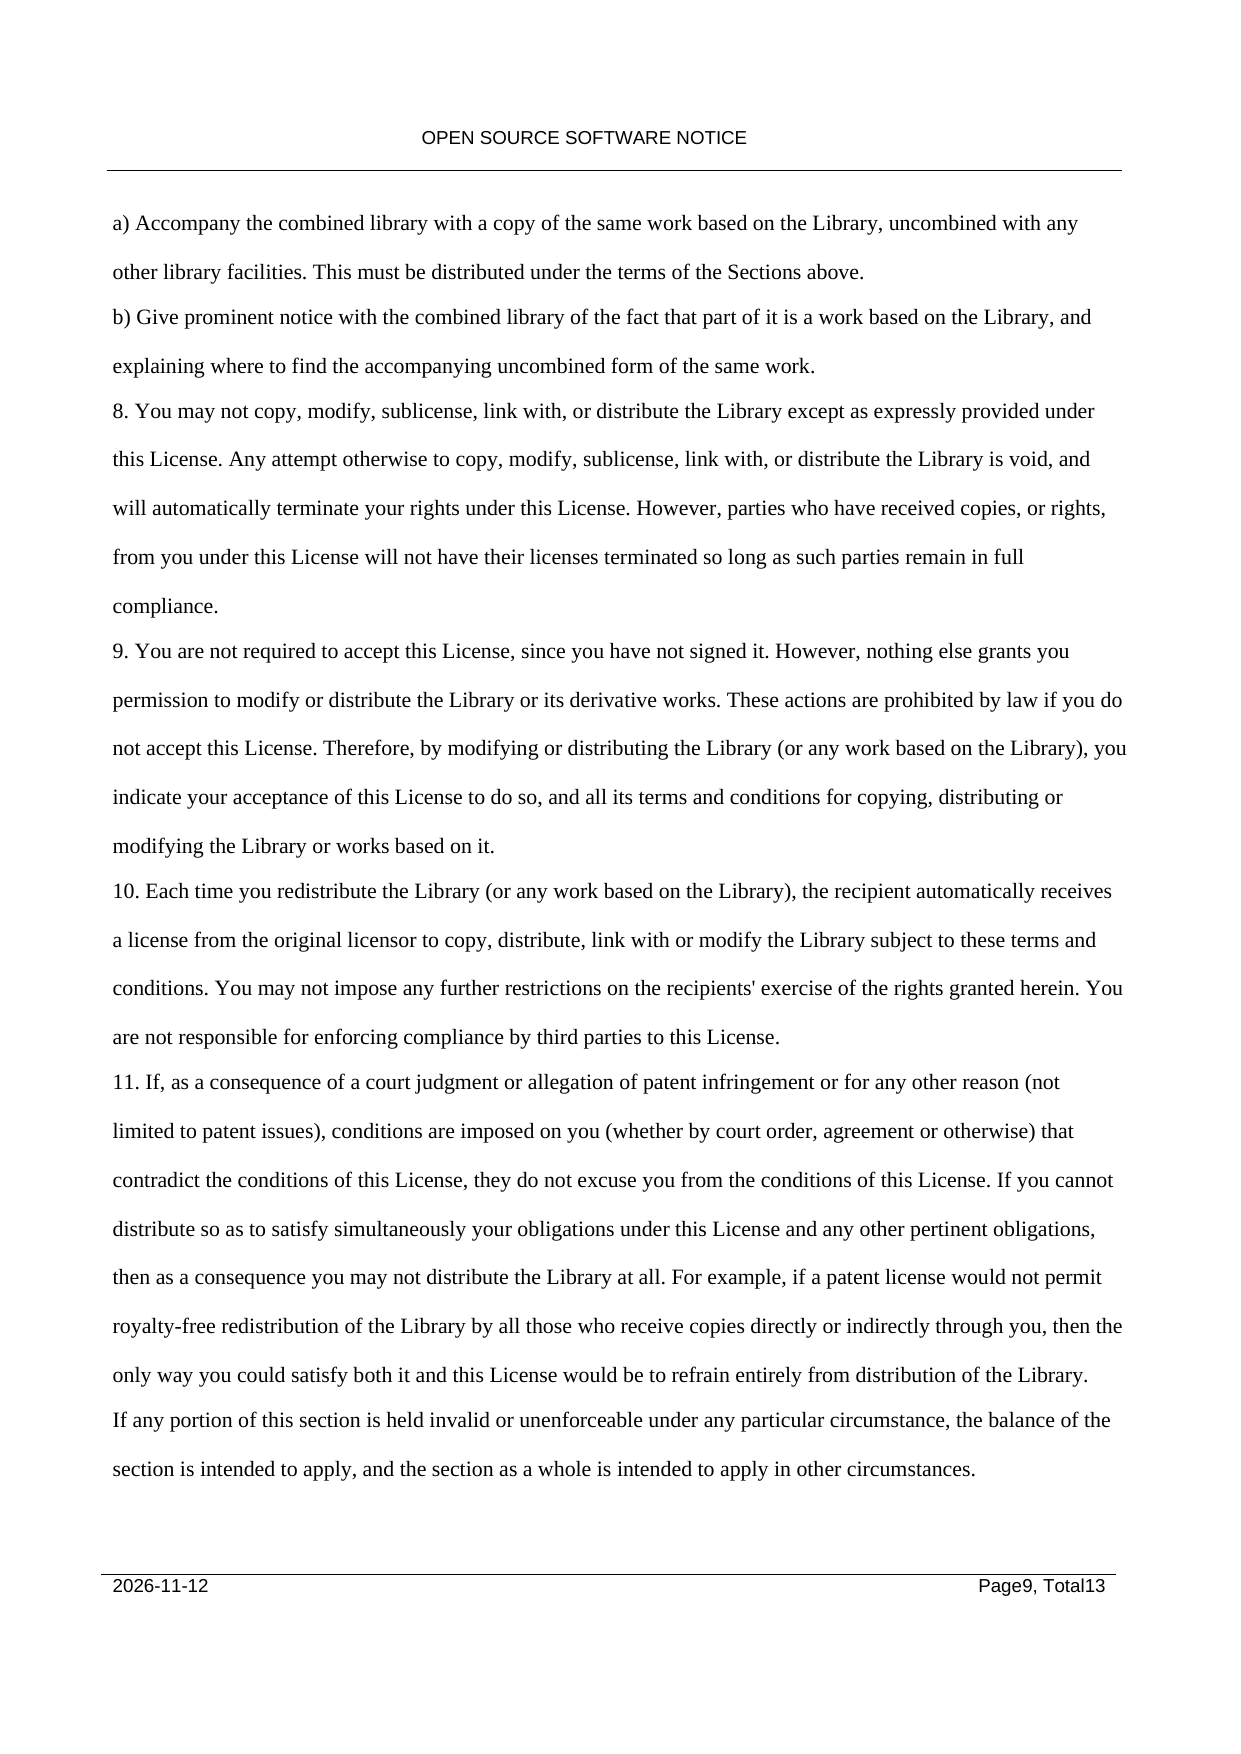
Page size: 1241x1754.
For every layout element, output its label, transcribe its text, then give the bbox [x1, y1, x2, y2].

text a) Accompany the combined library with a copy of the same work based on the Library, uncombined with any other library facilities. This must be distributed under the terms of the Sections above. [112, 206, 1128, 288]
text 10. Each time you redistribute the Library (or any work based on the Library), the recipient automatically receives a license from the original licensor to copy, distribute, link with or modify the Library subject to these terms and conditions. You may not impose any further restrictions on the recipients' exercise of the rights granted herein. You are not responsible for enforcing compliance by third parties to this License. [112, 874, 1128, 1053]
text 8. You may not copy, modify, sublicense, link with, or distribute the Library except as expressly provided under this License. Any attempt otherwise to copy, modify, sublicense, link with, or distribute the Library is void, and will automatically terminate your rights under this License. However, parties who have received copies, or rights, from you under this License will not have their licenses terminated so long as such parties remain in full compliance. [112, 394, 1128, 622]
text b) Give prominent notice with the combined library of the fact that part of it is a work based on the Library, and explaining where to find the accompanying uncombined form of the same work. [112, 300, 1128, 381]
text 11. If, as a consequence of a court judgment or allegation of patent infringement or for any other reason (not limited to patent issues), conditions are imposed on you (whether by court order, agreement or otherwise) that contradict the conditions of this License, they do not excuse you from the conditions of this License. If you cannot distribute so as to satisfy simultaneously your obligations under this License and any other pertinent obligations, then as a consequence you may not distribute the Library at all. For example, if a patent license would not permit royalty-free redistribution of the Library by all those who receive copies directly or indirectly through you, then the only way you could satisfy both it and this License would be to refrain entirely from distribution of the Library. [112, 1066, 1128, 1391]
text 9. You are not required to accept this License, since you have not signed it. However, nothing else grants you permission to modify or distribute the Library or its derivative works. These actions are prohibited by law if you do not accept this License. Therefore, by modifying or distributing the Library (or any work based on the Library), you indicate your acceptance of this License to do so, and all its terms and conditions for copying, distributing or modifying the Library or works based on it. [112, 634, 1128, 862]
text If any portion of this section is held invalid or unenforceable under any particular circumstance, the balance of the section is intended to apply, and the section as a whole is intended to apply in other circumstances. [112, 1403, 1128, 1484]
